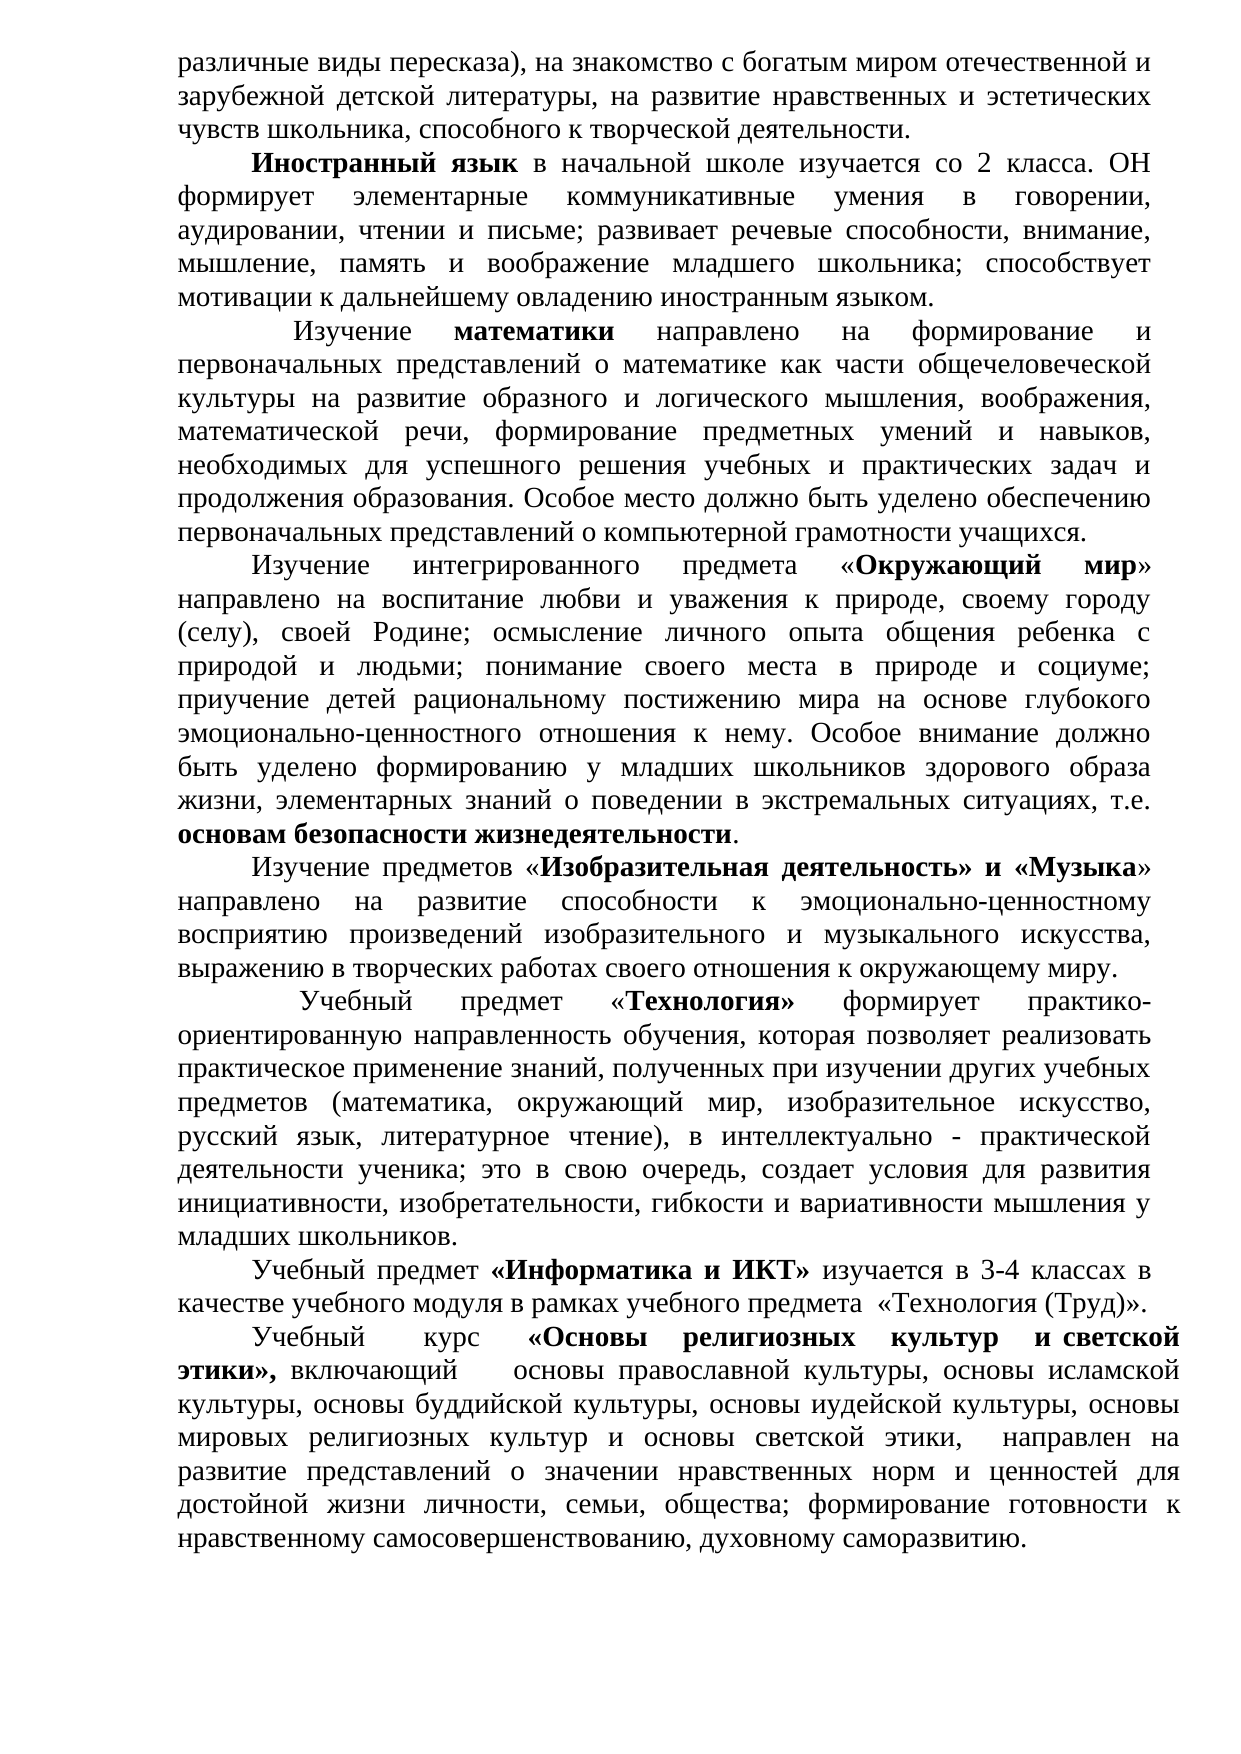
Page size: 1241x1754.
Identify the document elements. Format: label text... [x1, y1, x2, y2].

text Изучение математики направлено на формирование и первоначальных представлений о математике как части общечеловеческой культуры на развитие образного и логического мышления, воображения, математической речи, формирование предметных умений и навыков, необходимых для успешного решения учебных и практических задач и продолжения образования. Особое место должно быть уделено обеспечению первоначальных представлений о компьютерной грамотности учащихся. [177, 313, 1152, 547]
text Учебный предмет «Информатика и ИКТ» изучается в 3-4 классах в качестве учебного модуля в рамках учебного предмета «Технология (Труд)». [177, 1252, 1152, 1319]
text Учебный предмет «Технология» формирует практико-ориентированную направленность обучения, которая позволяет реализовать практическое применение знаний, полученных при изучении других учебных предметов (математика, окружающий мир, изобразительное искусство, русский язык, литературное чтение), в интеллектуально - практической деятельности ученика; это в свою очередь, создает условия для развития инициативности, изобретательности, гибкости и вариативности мышления у младших школьников. [177, 983, 1152, 1252]
text Учебный курс «Основы религиозных культур и светской этики», включающий основы православной культуры, основы исламской культуры, основы буддийской культуры, основы иудейской культуры, основы мировых религиозных культур и основы светской этики, направлен на развитие представлений о значении нравственных норм и ценностей для достойной жизни личности, семьи, общества; формирование готовности к нравственному самосовершенствованию, духовному саморазвитию. [177, 1319, 1181, 1554]
text Иностранный язык в начальной школе изучается со 2 класса. ОН формирует элементарные коммуникативные умения в говорении, аудировании, чтении и письме; развивает речевые способности, внимание, мышление, память и воображение младшего школьника; способствует мотивации к дальнейшему овладению иностранным языком. [177, 145, 1152, 313]
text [177, 44, 1152, 145]
text Изучение предметов «Изобразительная деятельность» и «Музыка» направлено на развитие способности к эмоционально-ценностному восприятию произведений изобразительного и музыкального искусства, выражению в творческих работах своего отношения к окружающему миру. [177, 849, 1152, 983]
text Изучение интегрированного предмета «Окружающий мир» направлено на воспитание любви и уважения к природе, своему городу (селу), своей Родине; осмысление личного опыта общения ребенка с природой и людьми; понимание своего места в природе и социуме; приучение детей рациональному постижению мира на основе глубокого эмоционально-ценностного отношения к нему. Особое внимание должно быть уделено формированию у младших школьников здорового образа жизни, элементарных знаний о поведении в экстремальных ситуациях, т.е. основам безопасности жизнедеятельности. [177, 547, 1152, 849]
